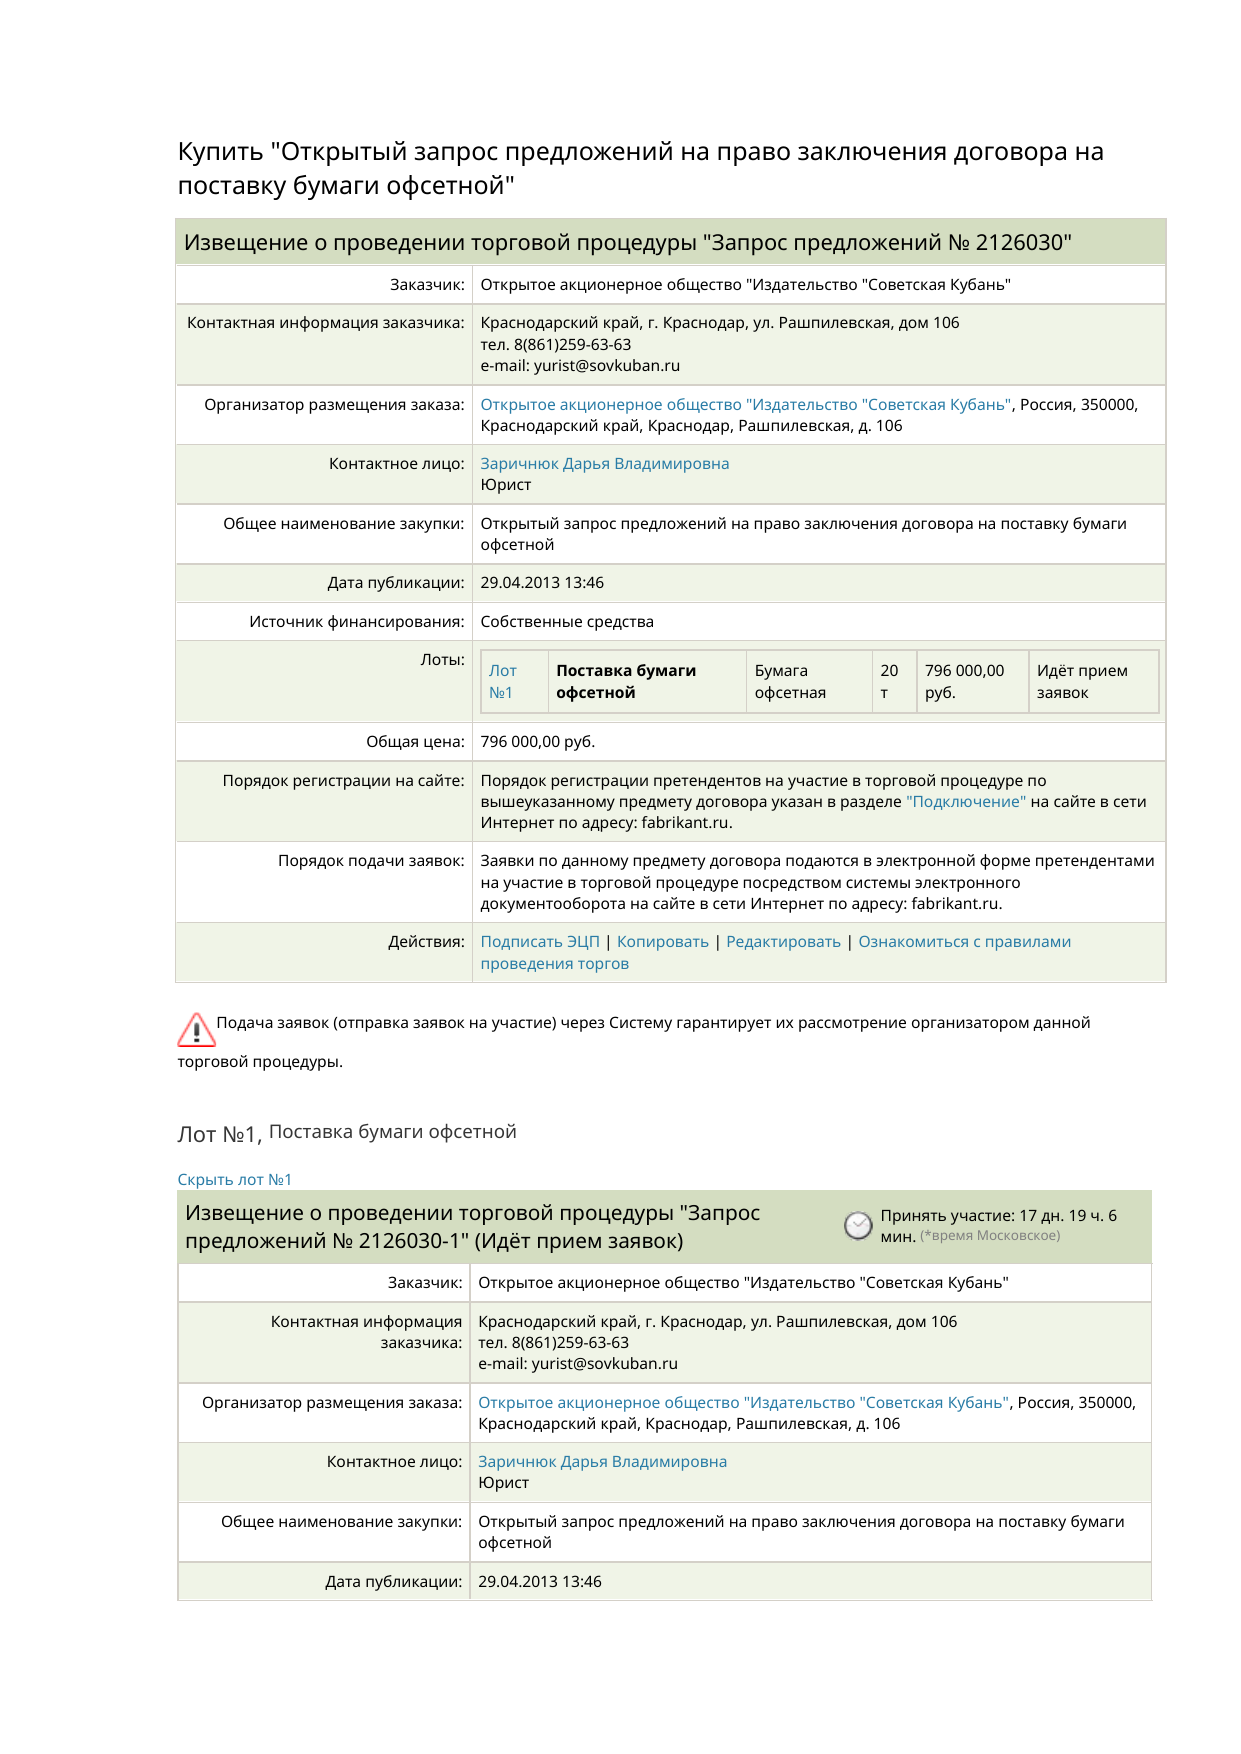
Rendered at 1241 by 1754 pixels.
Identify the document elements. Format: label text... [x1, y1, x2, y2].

table_cell Порядок регистрации претендентов на участие в торговой процедуре по вышеуказанному предмету договора указан в разделе "Подключение" на сайте в сети Интернет по адресу: fabrikant.ru. [473, 762, 1165, 841]
table_cell Организатор размещения заказа: [176, 385, 472, 443]
table_cell Порядок подачи заявок: [176, 842, 472, 922]
table_cell Контактное лицо: [176, 445, 472, 503]
picture [844, 1211, 873, 1241]
table_cell 29.04.2013 13:46 [473, 565, 1165, 601]
table_cell Дата публикации: [176, 564, 472, 601]
table_cell Контактная информация заказчика: [176, 304, 472, 384]
table_cell Источник финансирования: [176, 603, 472, 640]
table_cell Заричнюк Дарья Владимировна Юрист [473, 445, 1165, 503]
text Подача заявок (отправка заявок на участие) через Систему гарантирует их рассмотрение организатором данной торговой процедуры. [177, 1012, 1152, 1072]
table_cell Общая цена: [176, 723, 472, 760]
text Купить "Открытый запрос предложений на право заключения договора на поставку бумаги офсетной" [177, 134, 1152, 202]
table_cell Порядок регистрации на сайте: [176, 761, 472, 841]
table_header Извещение о проведении торговой процедуры "Запрос предложений № 2126030" [176, 219, 1165, 264]
table_cell Краснодарский край, г. Краснодар, ул. Рашпилевская, дом 106 тел. 8(861)259-63-63 e-mail: yurist@sovkuban.ru [473, 305, 1165, 384]
table_cell Заявки по данному предмету договора подаются в электронной форме претендентами на участие в торговой процедуре посредством системы электронного документооборота на сайте в сети Интернет по адресу: fabrikant.ru. [473, 842, 1165, 922]
table_cell Заказчик: [176, 266, 472, 303]
table_cell Действия: [176, 923, 472, 981]
table_cell Открытое акционерное общество "Издательство "Советская Кубань", Россия, 350000, Краснодарский край, Краснодар, Рашпилевская, д. 106 [473, 386, 1165, 443]
table_cell Общее наименование закупки: [176, 504, 472, 563]
table_cell Открытый запрос предложений на право заключения договора на поставку бумаги офсетной [473, 505, 1165, 563]
table_cell Подписать ЭЦП | Копировать | Редактировать | Ознакомиться с правилами проведения торгов [473, 923, 1165, 981]
picture [177, 1012, 217, 1047]
table_cell [473, 641, 1165, 721]
table_cell Собственные средства [473, 603, 1165, 640]
table_cell 796 000,00 руб. [473, 723, 1165, 760]
table_header Лот №1, Поставка бумаги офсетной Скрыть лот №1 [177, 1102, 1152, 1190]
table_cell Лоты: [176, 641, 472, 721]
table_cell Открытое акционерное общество "Издательство "Советская Кубань" [473, 266, 1165, 303]
